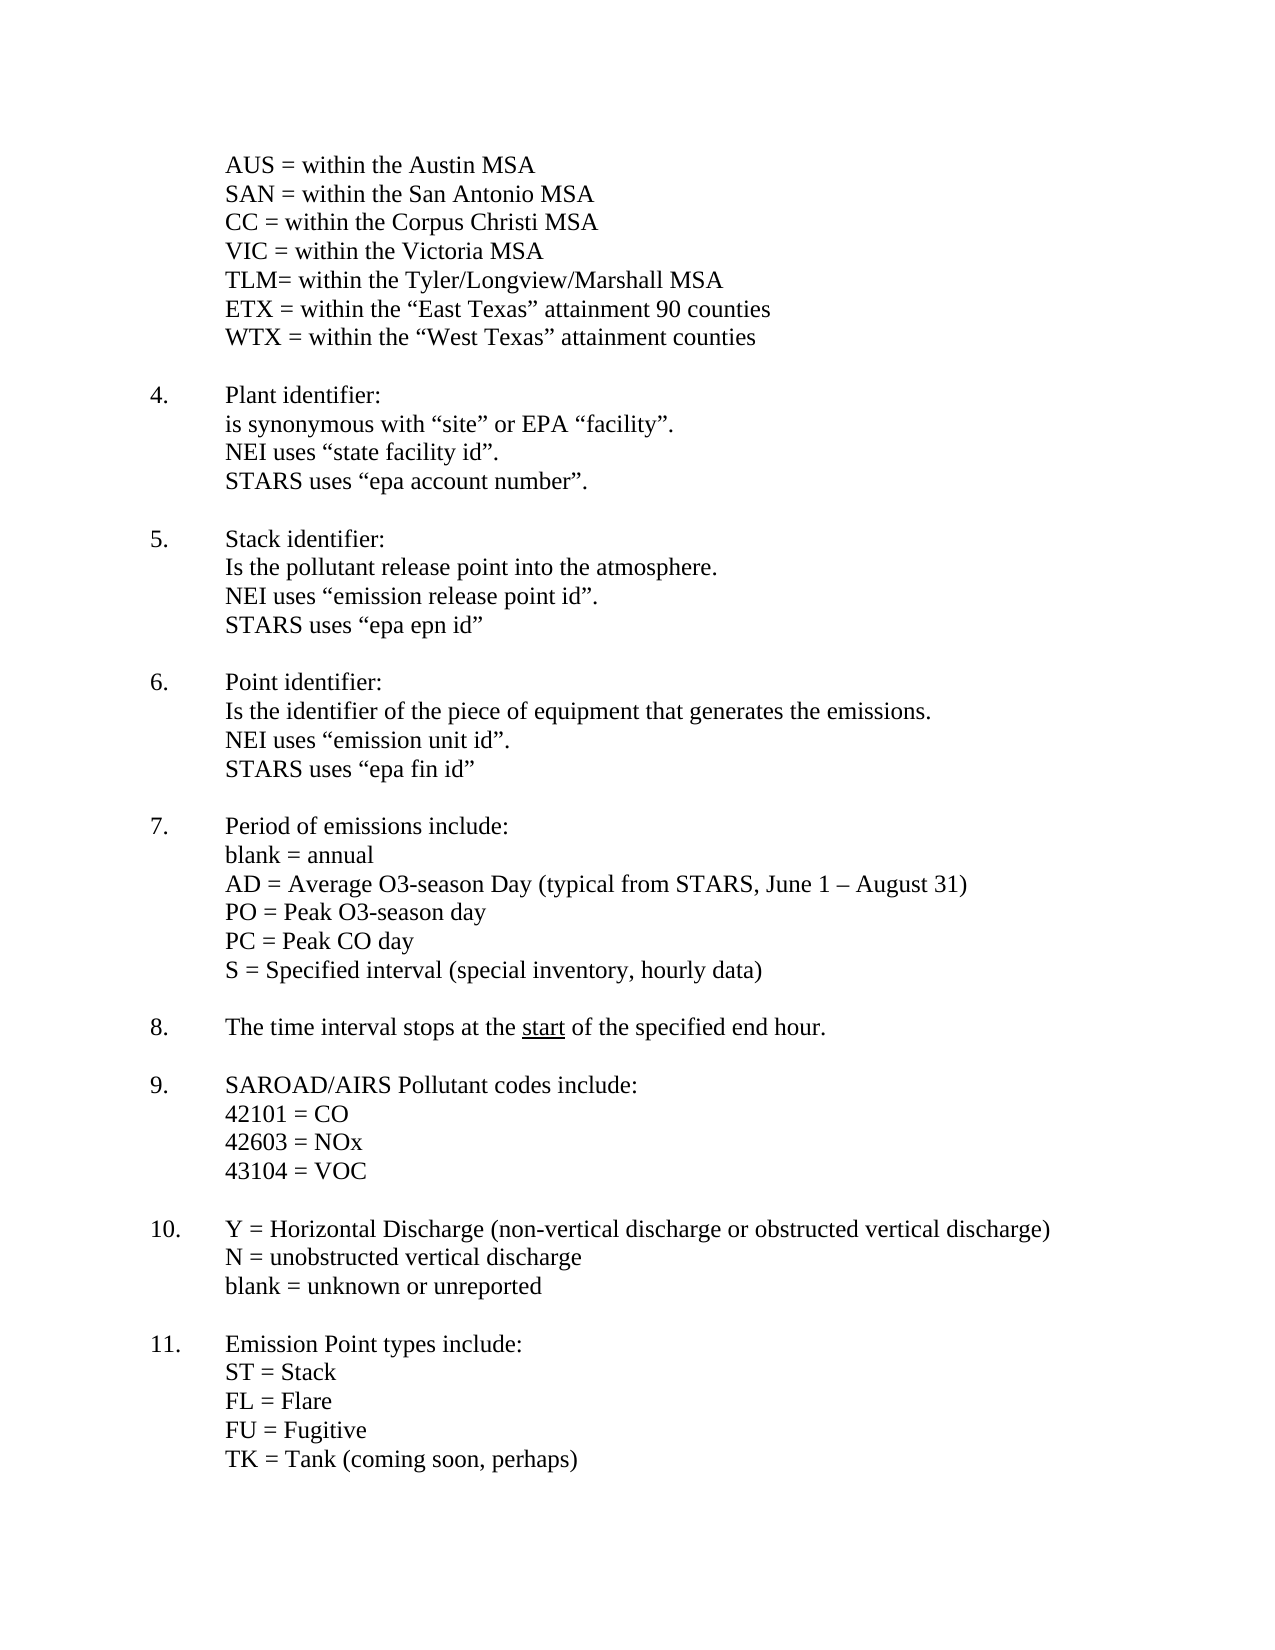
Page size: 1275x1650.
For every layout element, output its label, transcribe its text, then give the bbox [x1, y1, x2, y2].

text AUS = within the Austin MSA [150, 150, 1125, 179]
text = Peak O3-season day [150, 897, 1125, 926]
list Point identifier: [150, 667, 1125, 696]
text Is the identifier of the piece of equipment that generates the emissions. [225, 696, 1125, 725]
text ETX = within the “” attainment 90 counties [150, 294, 1125, 322]
text PC = Peak CO day [150, 926, 1125, 955]
text blank = annual [150, 840, 1125, 869]
text STARS uses “epa account number”. [225, 466, 1125, 495]
list Stack identifier: [150, 524, 1125, 552]
text blank = unknown or unreported [150, 1271, 1125, 1300]
text VIC = within the Victoria MSA [150, 236, 1125, 265]
text 42603 = NOx [150, 1127, 1125, 1156]
text SAN = within the San Antonio MSA [150, 179, 1125, 207]
text STARS uses “epa fin id” [225, 754, 1125, 782]
text NEI uses “emission release point id”. [225, 581, 1125, 610]
text TLM= within the Tyler/Longview/Marshall MSA [150, 265, 1125, 294]
text 8. The time interval stops at the start of the specified end hour. [150, 1012, 1125, 1041]
text is synonymous with “site” or EPA “facility”. [225, 409, 1125, 437]
text TK = Tank (coming soon, perhaps) [150, 1444, 1125, 1472]
text CC = within the Corpus Christi MSA [150, 207, 1125, 236]
text FU = Fugitive [150, 1415, 1125, 1444]
text FL = Flare [150, 1386, 1125, 1415]
text 4. Plant identifier: [150, 380, 1125, 409]
text STARS uses “epa epn id” [225, 610, 1125, 639]
text 42101 = CO [225, 1099, 1125, 1127]
text N = unobstructed vertical discharge [150, 1242, 1125, 1271]
text ST = Stack [225, 1357, 1125, 1386]
text 9. SAROAD/AIRS Pollutant codes include: [150, 1070, 1125, 1099]
text S = Specified interval (special inventory, hourly data) [150, 955, 1125, 984]
text NEI uses “state facility id”. [225, 437, 1125, 466]
text 11. Emission Point types include: [150, 1329, 1125, 1357]
text NEI uses “emission unit id”. [225, 725, 1125, 754]
text 10. Y = Horizontal Discharge (non-vertical discharge or obstructed vertical discharge) [150, 1214, 1125, 1242]
text Is the pollutant release point into the atmosphere. [225, 552, 1125, 581]
text WTX = within the “” attainment counties [150, 322, 1125, 351]
text 43104 = VOC [150, 1156, 1125, 1185]
text 7. Period of emissions include: [150, 811, 1125, 840]
text AD = Average O3-season Day (typical from STARS, June 1 – August 31) [150, 869, 1125, 897]
